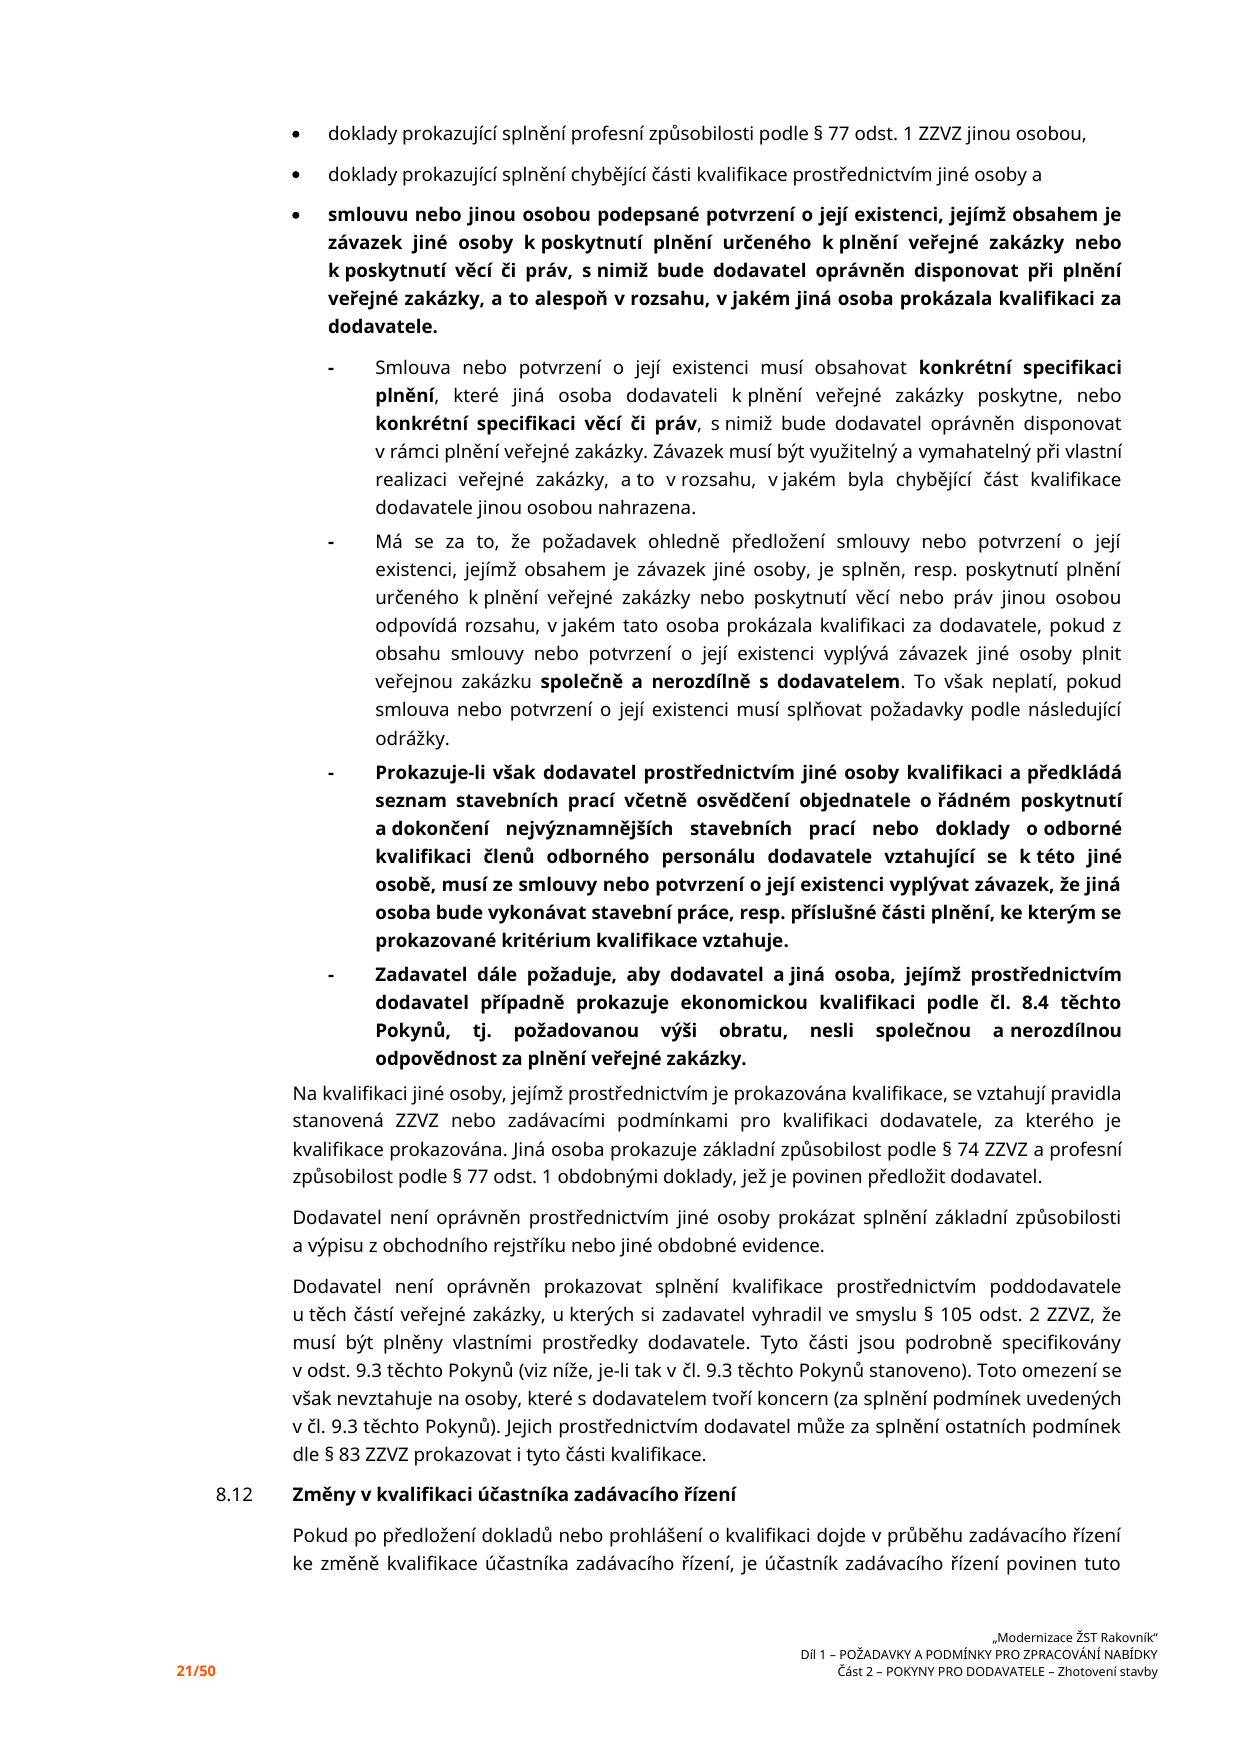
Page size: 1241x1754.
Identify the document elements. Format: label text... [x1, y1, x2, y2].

text doklady prokazující splnění chybějící části kvalifikace prostřednictvím jiné osoby a [292, 161, 1122, 187]
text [292, 1522, 1122, 1576]
text smlouvu nebo jinou osobou podepsané potvrzení o její existenci, jejímž obsahem je závazek jiné osoby k poskytnutí plnění určeného k plnění veřejné zakázky nebo k poskytnutí věcí či práv, s nimiž bude dodavatel oprávněn disponovat při plnění veřejné zakázky, a to alespoň v rozsahu, v jakém jiná osoba prokázala kvalifikaci za dodavatele. [292, 202, 1122, 339]
text Prokazuje-li však dodavatel prostřednictvím jiné osoby kvalifikaci a předkládá seznam stavebních prací včetně osvědčení objednatele o řádném poskytnutí a dokončení nejvýznamnějších stavebních prací nebo doklady o odborné kvalifikaci členů odborného personálu dodavatele vztahující se k této jiné osobě, musí ze smlouvy nebo potvrzení o její existenci vyplývat závazek, že jiná osoba bude vykonávat stavební práce, resp. příslušné části plnění, ke kterým se prokazované kritérium kvalifikace vztahuje. [328, 759, 1122, 953]
text Na kvalifikaci jiné osoby, jejímž prostřednictvím je prokazována kvalifikace, se vztahují pravidla stanovená ZZVZ nebo zadávacími podmínkami pro kvalifikaci dodavatele, za kterého je kvalifikace prokazována. Jiná osoba prokazuje základní způsobilost podle § 74 ZZVZ a profesní způsobilost podle § 77 odst. 1 obdobnými doklady, jež je povinen předložit dodavatel. [292, 1080, 1122, 1189]
text Změny v kvalifikaci účastníka zadávacího řízení [216, 1482, 1122, 1507]
text Dodavatel není oprávněn prokazovat splnění kvalifikace prostřednictvím poddodavatele u těch částí veřejné zakázky, u kterých si zadavatel vyhradil ve smyslu § 105 odst. 2 ZZVZ, že musí být plněny vlastními prostředky dodavatele. Tyto části jsou podrobně specifikovány v odst. 9.3 těchto Pokynů (viz níže, je-li tak v čl. 9.3 těchto Pokynů stanoveno). Toto omezení se však nevztahuje na osoby, které s dodavatelem tvoří koncern (za splnění podmínek uvedených v čl. 9.3 těchto Pokynů). Jejich prostřednictvím dodavatel může za splnění ostatních podmínek dle § 83 ZZVZ prokazovat i tyto části kvalifikace. [292, 1273, 1122, 1467]
text Smlouva nebo potvrzení o její existenci musí obsahovat konkrétní specifikaci plnění, které jiná osoba dodavateli k plnění veřejné zakázky poskytne, nebo konkrétní specifikaci věcí či práv, s nimiž bude dodavatel oprávněn disponovat v rámci plnění veřejné zakázky. Závazek musí být využitelný a vymahatelný při vlastní realizaci veřejné zakázky, a to v rozsahu, v jakém byla chybějící část kvalifikace dodavatele jinou osobou nahrazena. [328, 354, 1122, 520]
text doklady prokazující splnění profesní způsobilosti podle § 77 odst. 1 ZZVZ jinou osobou, [292, 121, 1122, 146]
text Zadavatel dále požaduje, aby dodavatel a jiná osoba, jejímž prostřednictvím dodavatel případně prokazuje ekonomickou kvalifikaci podle čl. 8.4 těchto Pokynů, tj. požadovanou výši obratu, nesli společnou a nerozdílnou odpovědnost za plnění veřejné zakázky. [328, 961, 1122, 1071]
text Má se za to, že požadavek ohledně předložení smlouvy nebo potvrzení o její existenci, jejímž obsahem je závazek jiné osoby, je splněn, resp. poskytnutí plnění určeného k plnění veřejné zakázky nebo poskytnutí věcí nebo práv jinou osobou odpovídá rozsahu, v jakém tato osoba prokázala kvalifikaci za dodavatele, pokud z obsahu smlouvy nebo potvrzení o její existenci vyplývá závazek jiné osoby plnit veřejnou zakázku společně a nerozdílně s dodavatelem. To však neplatí, pokud smlouva nebo potvrzení o její existenci musí splňovat požadavky podle následující odrážky. [328, 529, 1122, 750]
text Dodavatel není oprávněn prostřednictvím jiné osoby prokázat splnění základní způsobilosti a výpisu z obchodního rejstříku nebo jiné obdobné evidence. [292, 1204, 1122, 1258]
